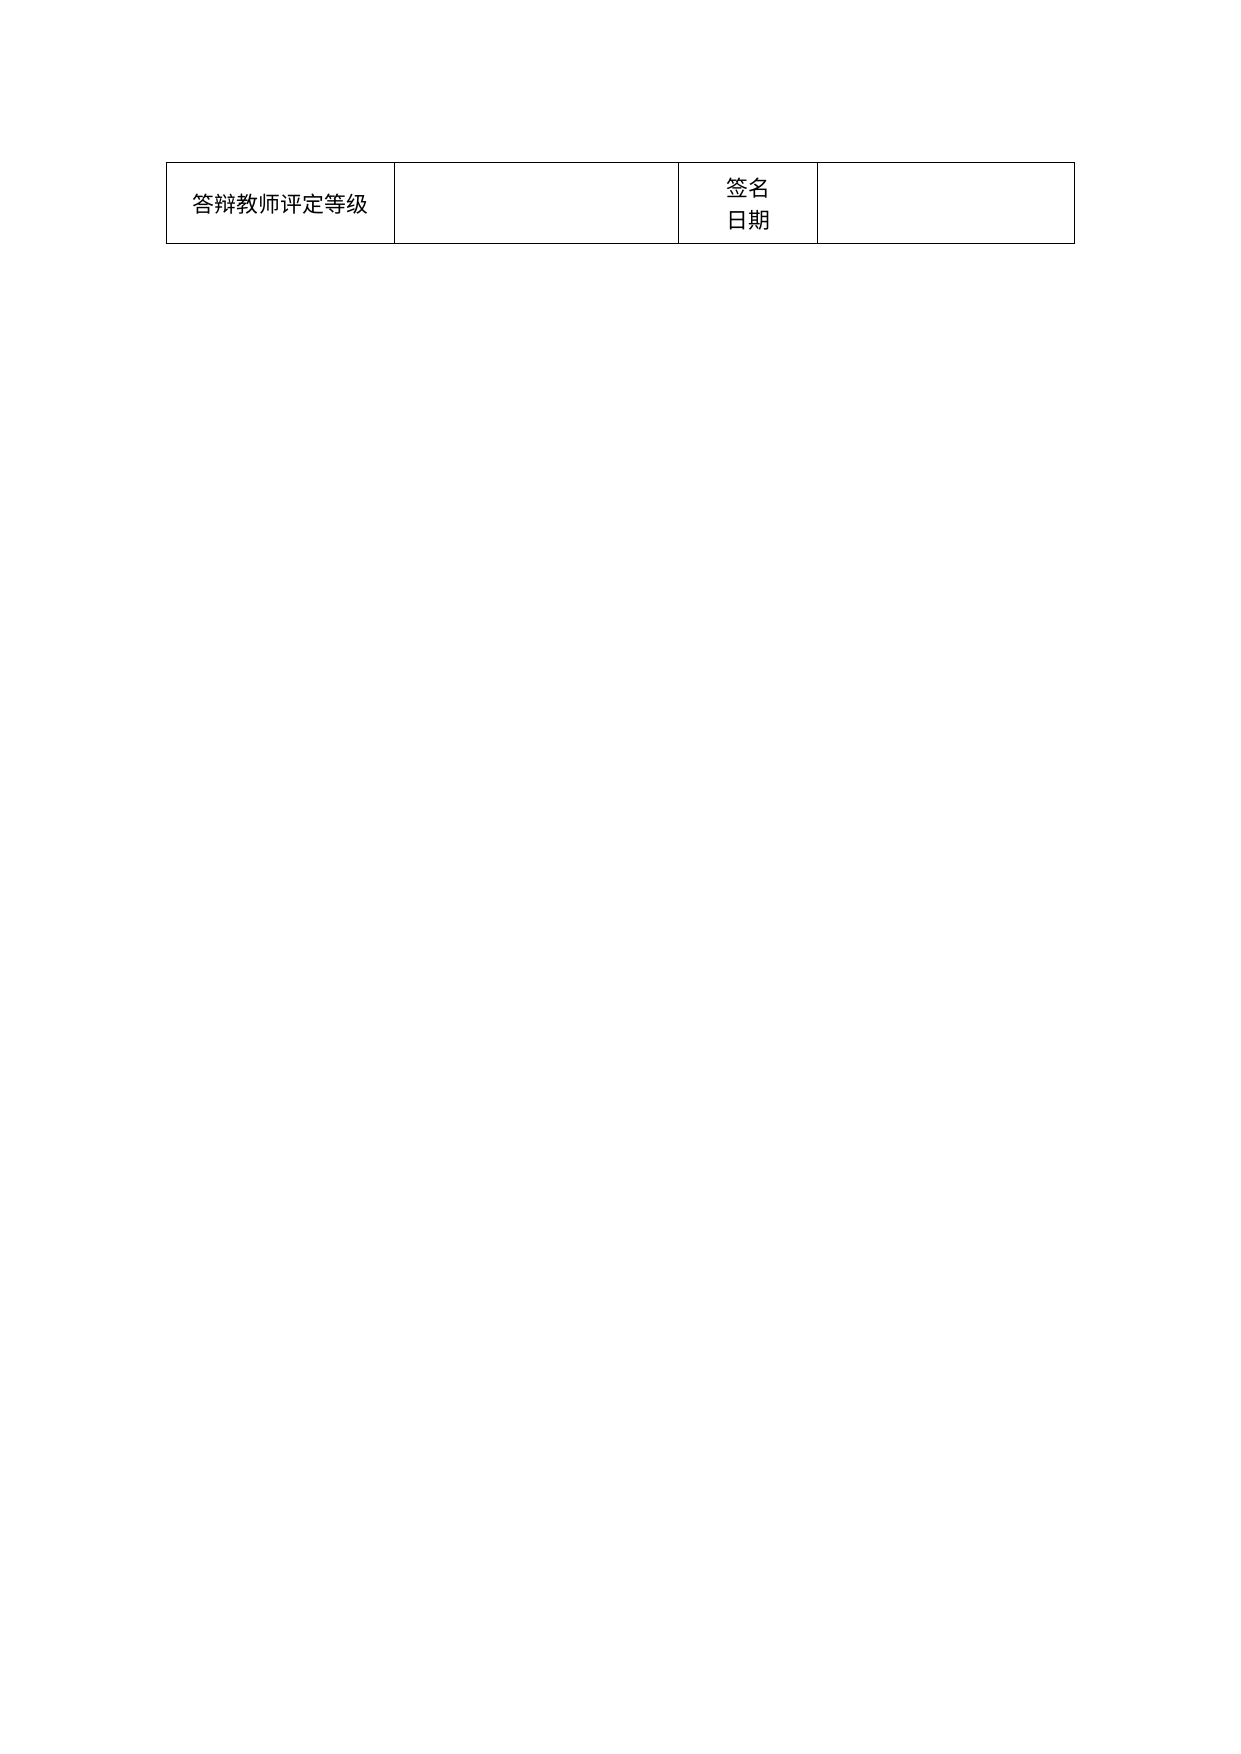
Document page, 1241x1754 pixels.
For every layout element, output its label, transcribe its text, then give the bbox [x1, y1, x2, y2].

table_cell [395, 163, 678, 242]
table_cell [818, 163, 1074, 242]
table_cell 签名 日期 [679, 163, 817, 242]
table_cell 答辩教师评定等级 [167, 163, 394, 242]
